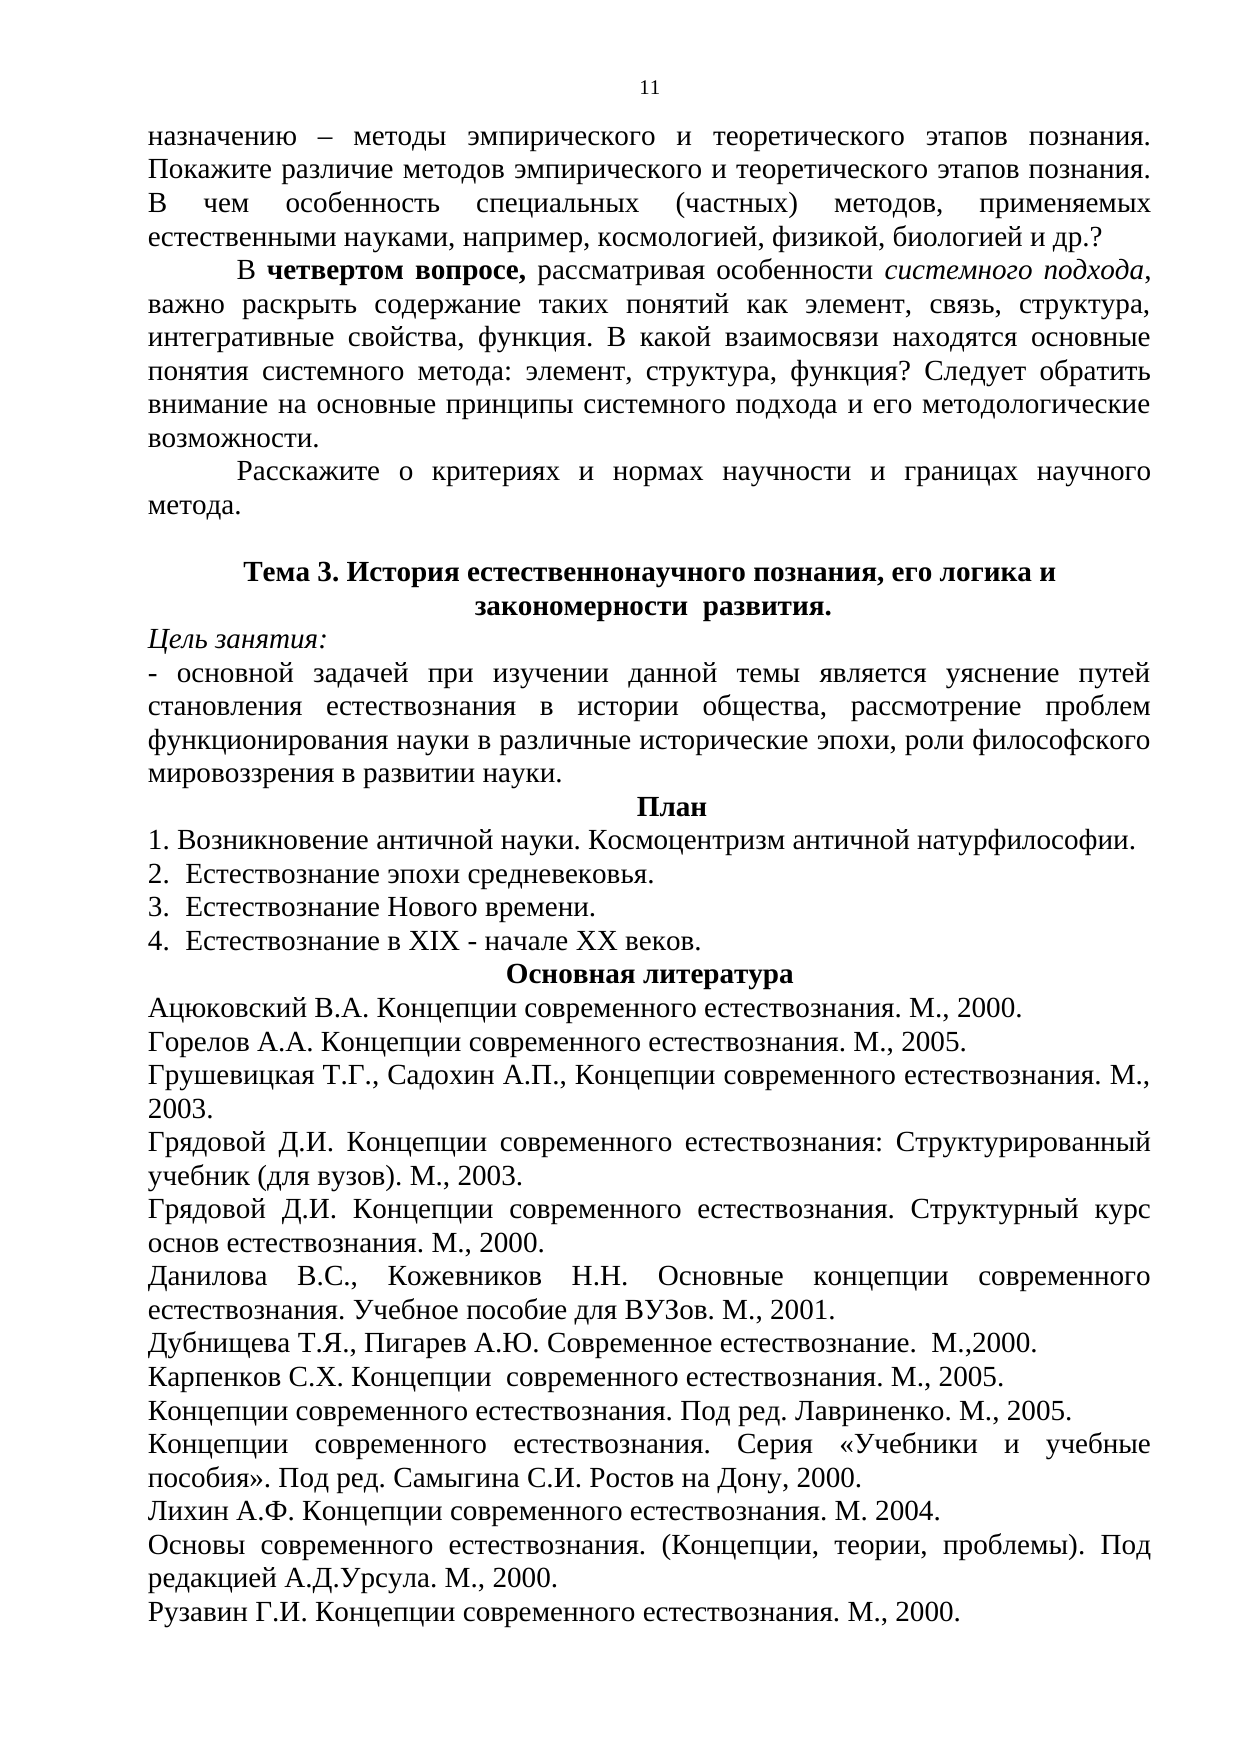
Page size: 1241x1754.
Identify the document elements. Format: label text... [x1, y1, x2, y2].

text Грядовой Д.И. Концепции современного естествознания: Структурированный учебник (для вузов). М., 2003. [148, 1124, 1152, 1191]
text Рузавин Г.И. Концепции современного естествознания. М., 2000. [148, 1594, 1152, 1627]
text Концепции современного естествознания. Серия «Учебники и учебные пособия». Под ред. Самыгина С.И. Ростов на Дону, 2000. [148, 1426, 1152, 1493]
text Данилова В.С., Кожевников Н.Н. Основные концепции современного естествознания. Учебное пособие для ВУЗов. М., 2001. [148, 1258, 1152, 1326]
text Грушевицкая Т.Г., Садохин А.П., Концепции современного естествознания. М., 2003. [148, 1057, 1152, 1124]
text Горелов А.А. Концепции современного естествознания. М., 2005. [148, 1024, 1152, 1057]
text Тема 3. История естественнонаучного познания, его логика и [148, 554, 1152, 588]
text Грядовой Д.И. Концепции современного естествознания. Структурный курс основ естествознания. М., 2000. [148, 1191, 1152, 1258]
list Естествознание эпохи средневековья. [148, 856, 1152, 889]
text закономерности развития. [148, 588, 1152, 621]
list Естествознание Нового времени. [148, 889, 1152, 923]
text Расскажите о критериях и нормах научности и границах научного метода. [148, 453, 1152, 521]
text Дубнищева Т.Я., Пигарев А.Ю. Современное естествознание. М.,2000. [148, 1326, 1152, 1359]
text Концепции современного естествознания. Под ред. Лавриненко. М., 2005. [148, 1393, 1152, 1426]
text План [148, 789, 1152, 822]
text Лихин А.Ф. Концепции современного естествознания. М. 2004. [148, 1493, 1152, 1527]
text Карпенков С.Х. Концепции современного естествознания. М., 2005. [148, 1359, 1152, 1393]
text - основной задачей при изучении данной темы является уяснение путей становления естествознания в истории общества, рассмотрение проблем функционирования науки в различные исторические эпохи, роли философского мировоззрения в развитии науки. [148, 655, 1152, 789]
text Основы современного естествознания. (Концепции, теории, проблемы). Под редакцией А.Д.Урсула. М., 2000. [148, 1527, 1152, 1594]
text Цель занятия: [148, 621, 1152, 655]
text Ацюковский В.А. Концепции современного естествознания. М., 2000. [148, 990, 1152, 1024]
list Естествознание в XIX - начале XX веков. [148, 923, 1152, 957]
text 1. Возникновение античной науки. Космоцентризм античной натурфилософии. [148, 822, 1152, 856]
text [148, 118, 1152, 252]
text В четвертом вопросе, рассматривая особенности системного подхода, важно раскрыть содержание таких понятий как элемент, связь, структура, интегративные свойства, функция. В какой взаимосвязи находятся основные понятия системного метода: элемент, структура, функция? Следует обратить внимание на основные принципы системного подхода и его методологические возможности. [148, 252, 1152, 453]
text Основная литература [148, 957, 1152, 990]
